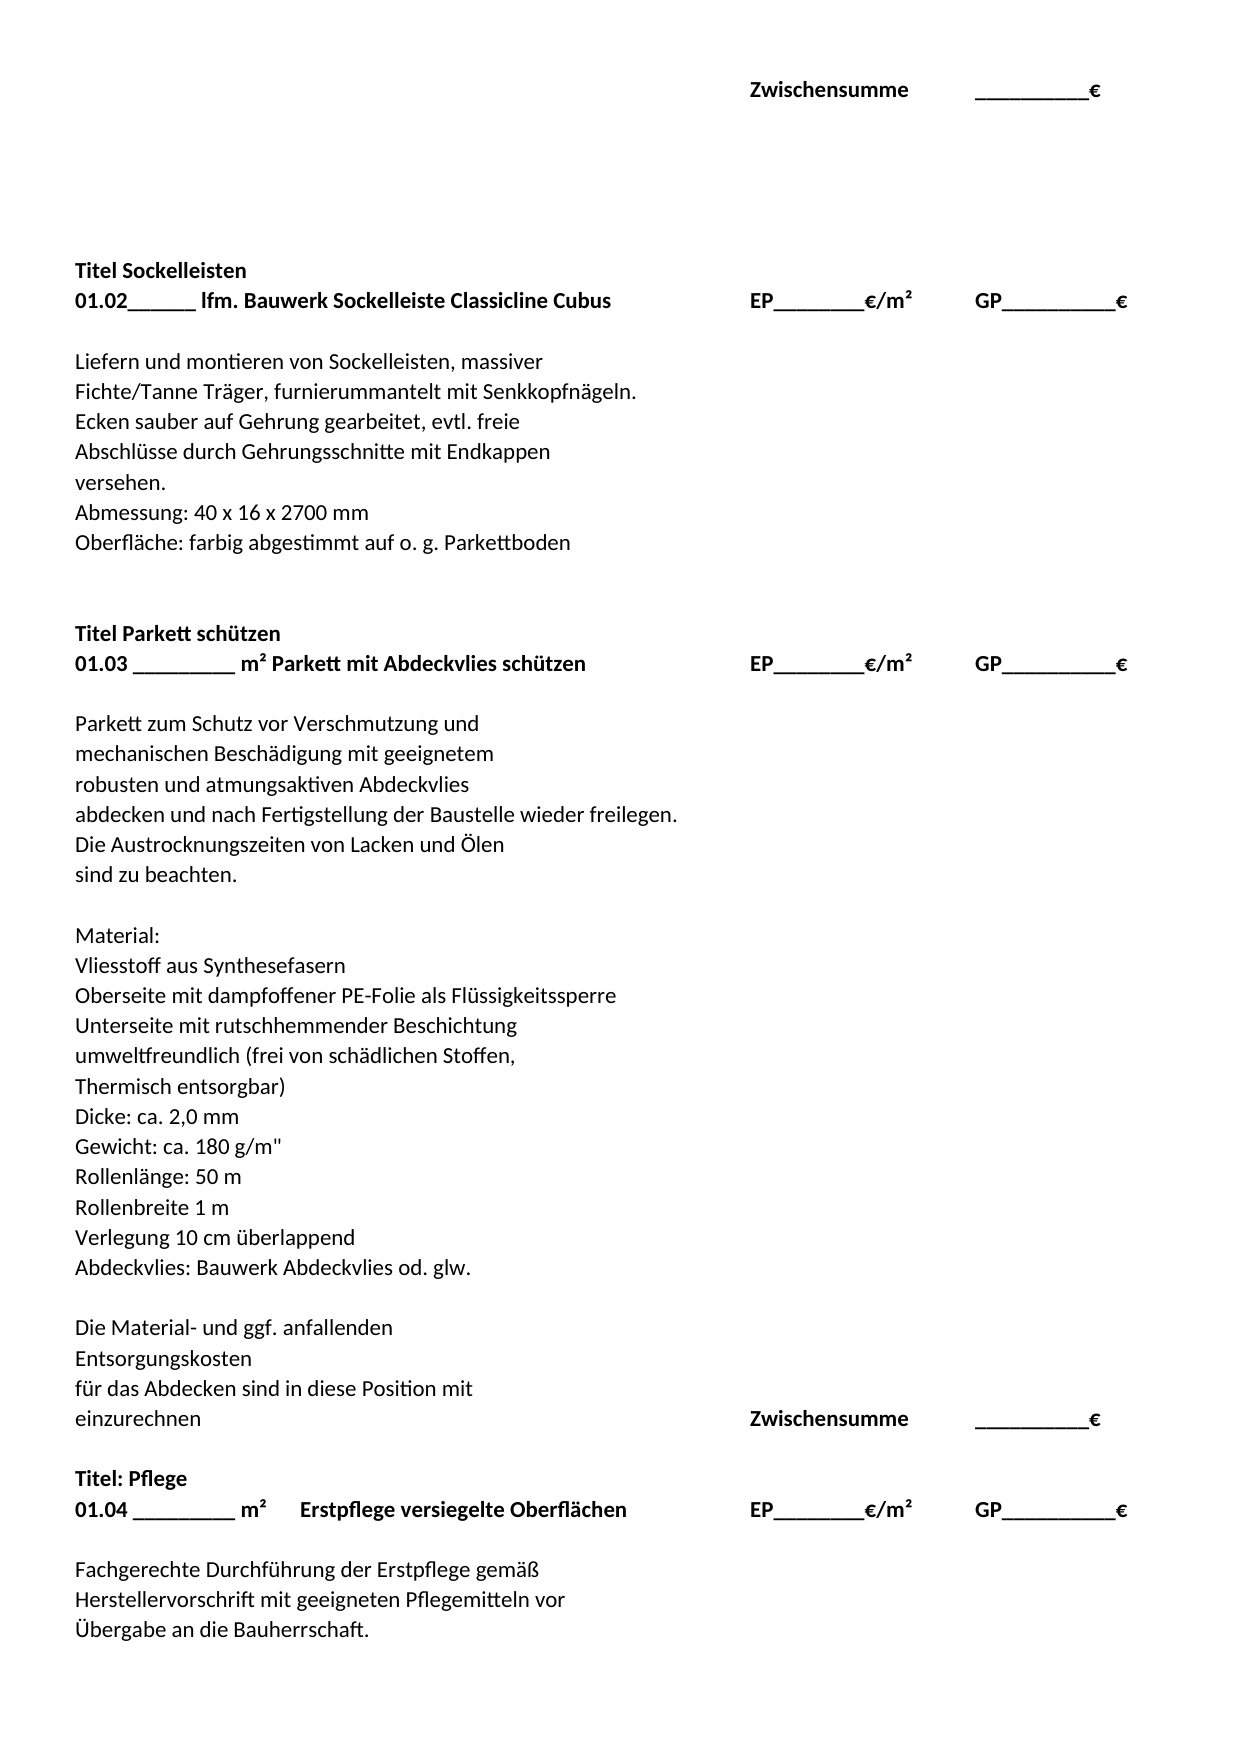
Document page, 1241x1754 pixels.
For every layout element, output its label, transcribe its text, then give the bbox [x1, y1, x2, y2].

text Titel: Pflege [75, 1464, 1165, 1493]
text Verlegung 10 cm überlappend [75, 1223, 1165, 1251]
text mechanischen Beschädigung mit geeignetem [75, 739, 1165, 768]
text robusten und atmungsaktiven Abdeckvlies [75, 770, 1165, 798]
text Oberseite mit dampfoffener PE-Folie als Flüssigkeitssperre [75, 981, 1165, 1009]
text für das Abdecken sind in diese Position mit [75, 1374, 1165, 1402]
text Zwischensumme __________€ [75, 75, 1165, 103]
text Parkett zum Schutz vor Verschmutzung und [75, 709, 1165, 737]
text Rollenbreite 1 m [75, 1193, 1165, 1221]
text Rollenlänge: 50 m [75, 1162, 1165, 1191]
text sind zu beachten. [75, 860, 1165, 888]
text umweltfreundlich (frei von schädlichen Stoffen, [75, 1042, 1165, 1070]
text Titel Parkett schützen [75, 619, 1165, 647]
text abdecken und nach Fertigstellung der Baustelle wieder freilegen. [75, 800, 1165, 828]
text Dicke: ca. 2,0 mm [75, 1102, 1165, 1130]
text Ecken sauber auf Gehrung gearbeitet, evtl. freie [75, 407, 1165, 435]
text Vliesstoff aus Synthesefasern [75, 951, 1165, 979]
text Fichte/Tanne Träger, furnierummantelt mit Senkkopfnägeln. [75, 377, 1165, 405]
text Herstellervorschrift mit geeigneten Pflegemitteln vor [75, 1585, 1165, 1613]
text Fachgerechte Durchführung der Erstpflege gemäß [75, 1555, 1165, 1583]
text Abdeckvlies: Bauwerk Abdeckvlies od. glw. [75, 1253, 1165, 1281]
text Abmessung: 40 x 16 x 2700 mm [75, 498, 1165, 526]
text 01.04 _________ m² Erstpflege versiegelte Oberflächen EP________€/m² GP__________€ [75, 1495, 1165, 1523]
text Gewicht: ca. 180 g/m" [75, 1132, 1165, 1160]
text Unterseite mit rutschhemmender Beschichtung [75, 1011, 1165, 1039]
text 01.03 _________ m² Parkett mit Abdeckvlies schützen EP________€/m² GP__________€ [75, 649, 1165, 677]
text Titel Sockelleisten [75, 256, 1165, 284]
text Die Austrocknungszeiten von Lacken und Ölen [75, 830, 1165, 858]
text einzurechnen Zwischensumme __________€ [75, 1404, 1165, 1432]
text Abschlüsse durch Gehrungsschnitte mit Endkappen [75, 437, 1165, 466]
text Thermisch entsorgbar) [75, 1072, 1165, 1100]
text versehen. [75, 468, 1165, 496]
text Entsorgungskosten [75, 1344, 1165, 1372]
text Die Material- und ggf. anfallenden [75, 1313, 1165, 1342]
text Übergabe an die Bauherrschaft. [75, 1616, 1165, 1644]
text Material: [75, 921, 1165, 949]
text Oberfläche: farbig abgestimmt auf o. g. Parkettboden [75, 528, 1165, 556]
text Liefern und montieren von Sockelleisten, massiver [75, 347, 1165, 375]
text 01.02______ lfm. Bauwerk Sockelleiste Classicline Cubus EP________€/m² GP__________€ [75, 286, 1165, 314]
